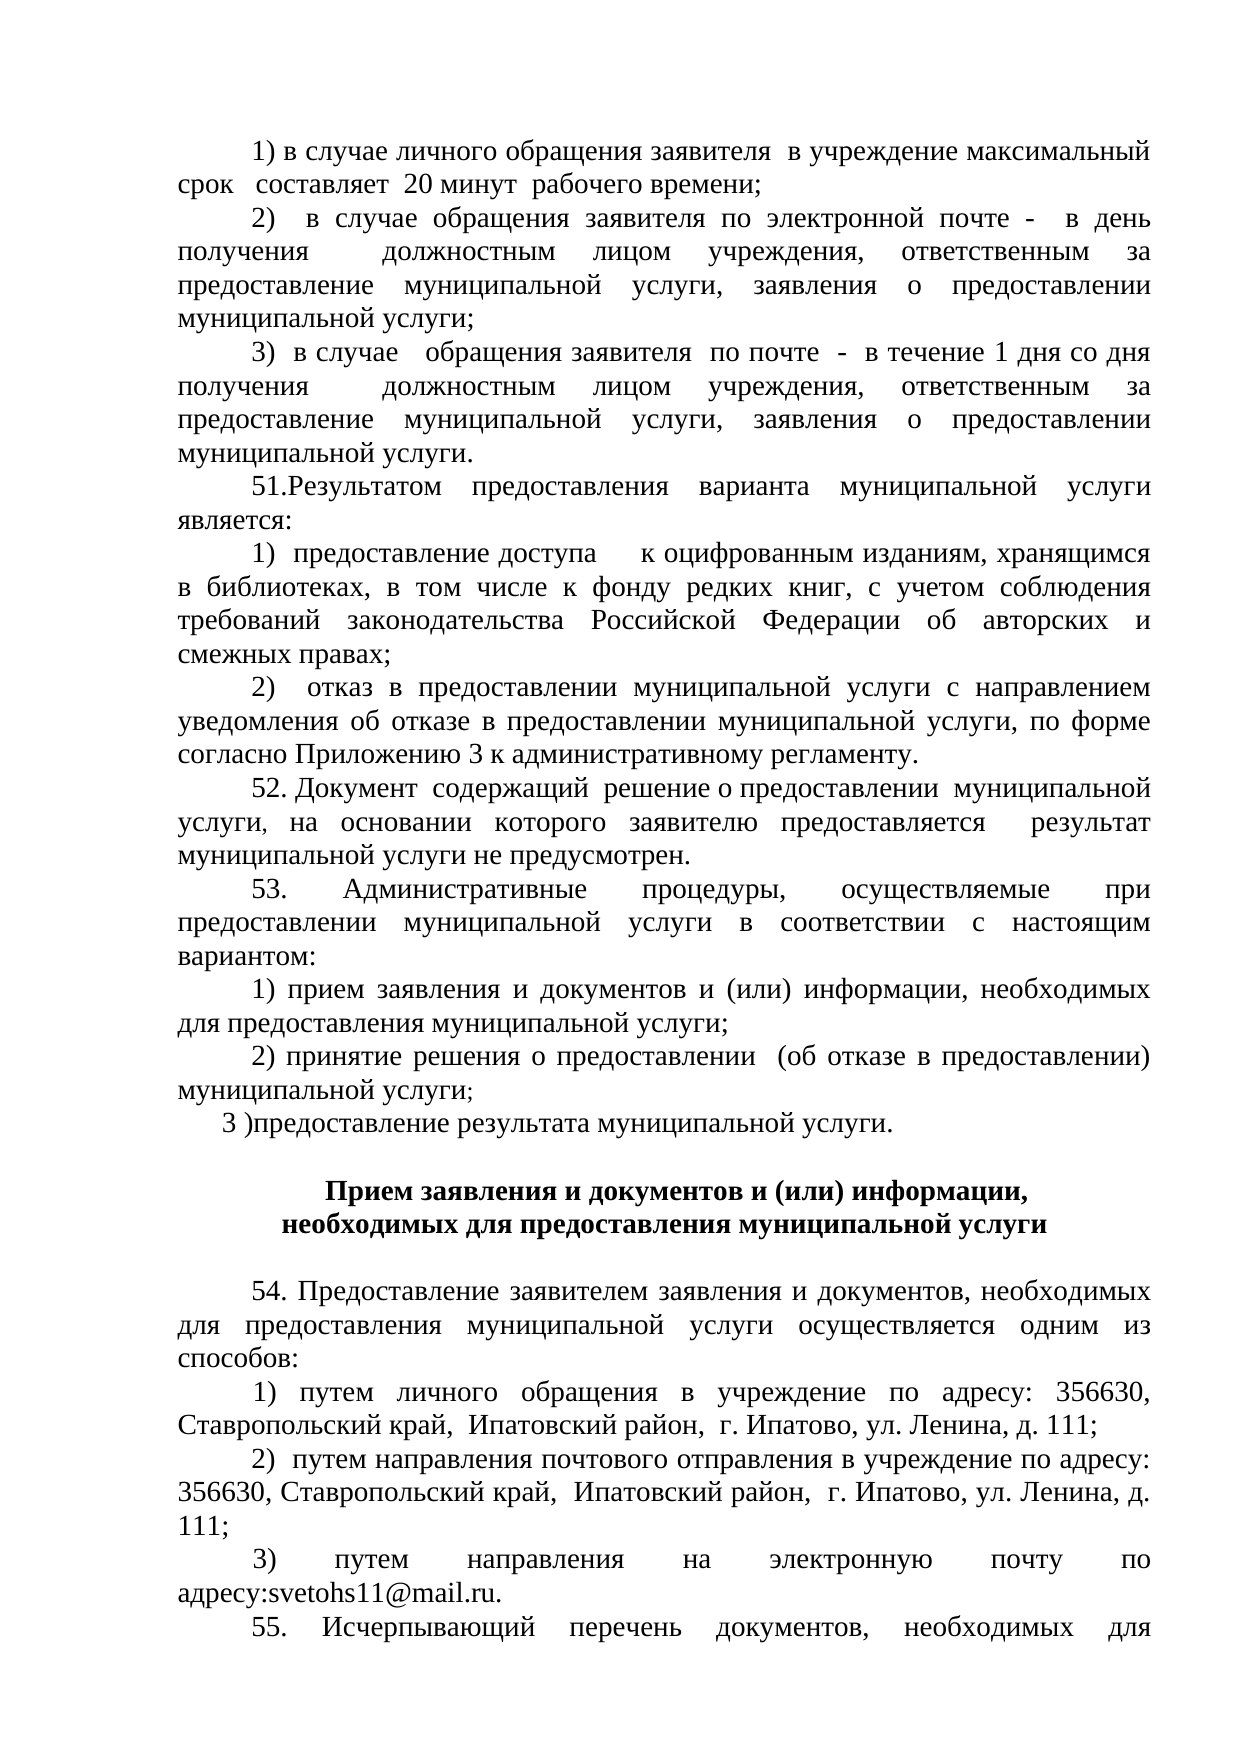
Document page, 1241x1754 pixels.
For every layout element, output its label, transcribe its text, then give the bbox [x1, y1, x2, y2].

text 2) принятие решения о предоставлении (об отказе в предоставлении) муниципальной услуги; [177, 1038, 1152, 1106]
text 2) в случае обращения заявителя по электронной почте - в день получения должностным лицом учреждения, ответственным за предоставление муниципальной услуги, заявления о предоставлении муниципальной услуги; [177, 200, 1152, 334]
text 53. Административные процедуры, осуществляемые при предоставлении муниципальной услуги в соответствии с настоящим вариантом: [177, 871, 1152, 971]
text 2) путем направления почтового отправления в учреждение по адресу: 356630, Ставропольский край, Ипатовский район, г. Ипатово, ул. Ленина, д. 111; [177, 1441, 1152, 1542]
text Прием заявления и документов и (или) информации, [325, 1173, 1152, 1206]
title необходимых для предоставления муниципальной услуги [177, 1206, 1152, 1240]
text 3) путем направления на электронную почту по адресу:svetohs11@mail.ru. [177, 1542, 1152, 1609]
text 3) в случае обращения заявителя по почте - в течение 1 дня со дня получения должностным лицом учреждения, ответственным за предоставление муниципальной услуги, заявления о предоставлении муниципальной услуги. [177, 334, 1152, 468]
text 3 )предоставление результата муниципальной услуги. [222, 1106, 1152, 1139]
text 52. Документ содержащий решение о предоставлении муниципальной услуги, на основании которого заявителю предоставляется результат муниципальной услуги не предусмотрен. [177, 770, 1152, 871]
text 2) отказ в предоставлении муниципальной услуги с направлением уведомления об отказе в предоставлении муниципальной услуги, по форме согласно Приложению 3 к административному регламенту. [177, 669, 1152, 770]
text 54. Предоставление заявителем заявления и документов, необходимых для предоставления муниципальной услуги осуществляется одним из способов: [177, 1273, 1152, 1374]
text 1) в случае личного обращения заявителя в учреждение максимальный срок составляет 20 минут рабочего времени; [177, 133, 1152, 200]
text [177, 1609, 1152, 1642]
text 51.Результатом предоставления варианта муниципальной услуги является: [177, 468, 1152, 535]
text 1) предоставление доступа к оцифрованным изданиям, хранящимся в библиотеках, в том числе к фонду редких книг, с учетом соблюдения требований законодательства Российской Федерации об авторских и смежных правах; [177, 535, 1152, 669]
text 1) прием заявления и документов и (или) информации, необходимых для предоставления муниципальной услуги; [177, 971, 1152, 1038]
text 1) путем личного обращения в учреждение по адресу: 356630, Ставропольский край, Ипатовский район, г. Ипатово, ул. Ленина, д. 111; [177, 1374, 1152, 1441]
